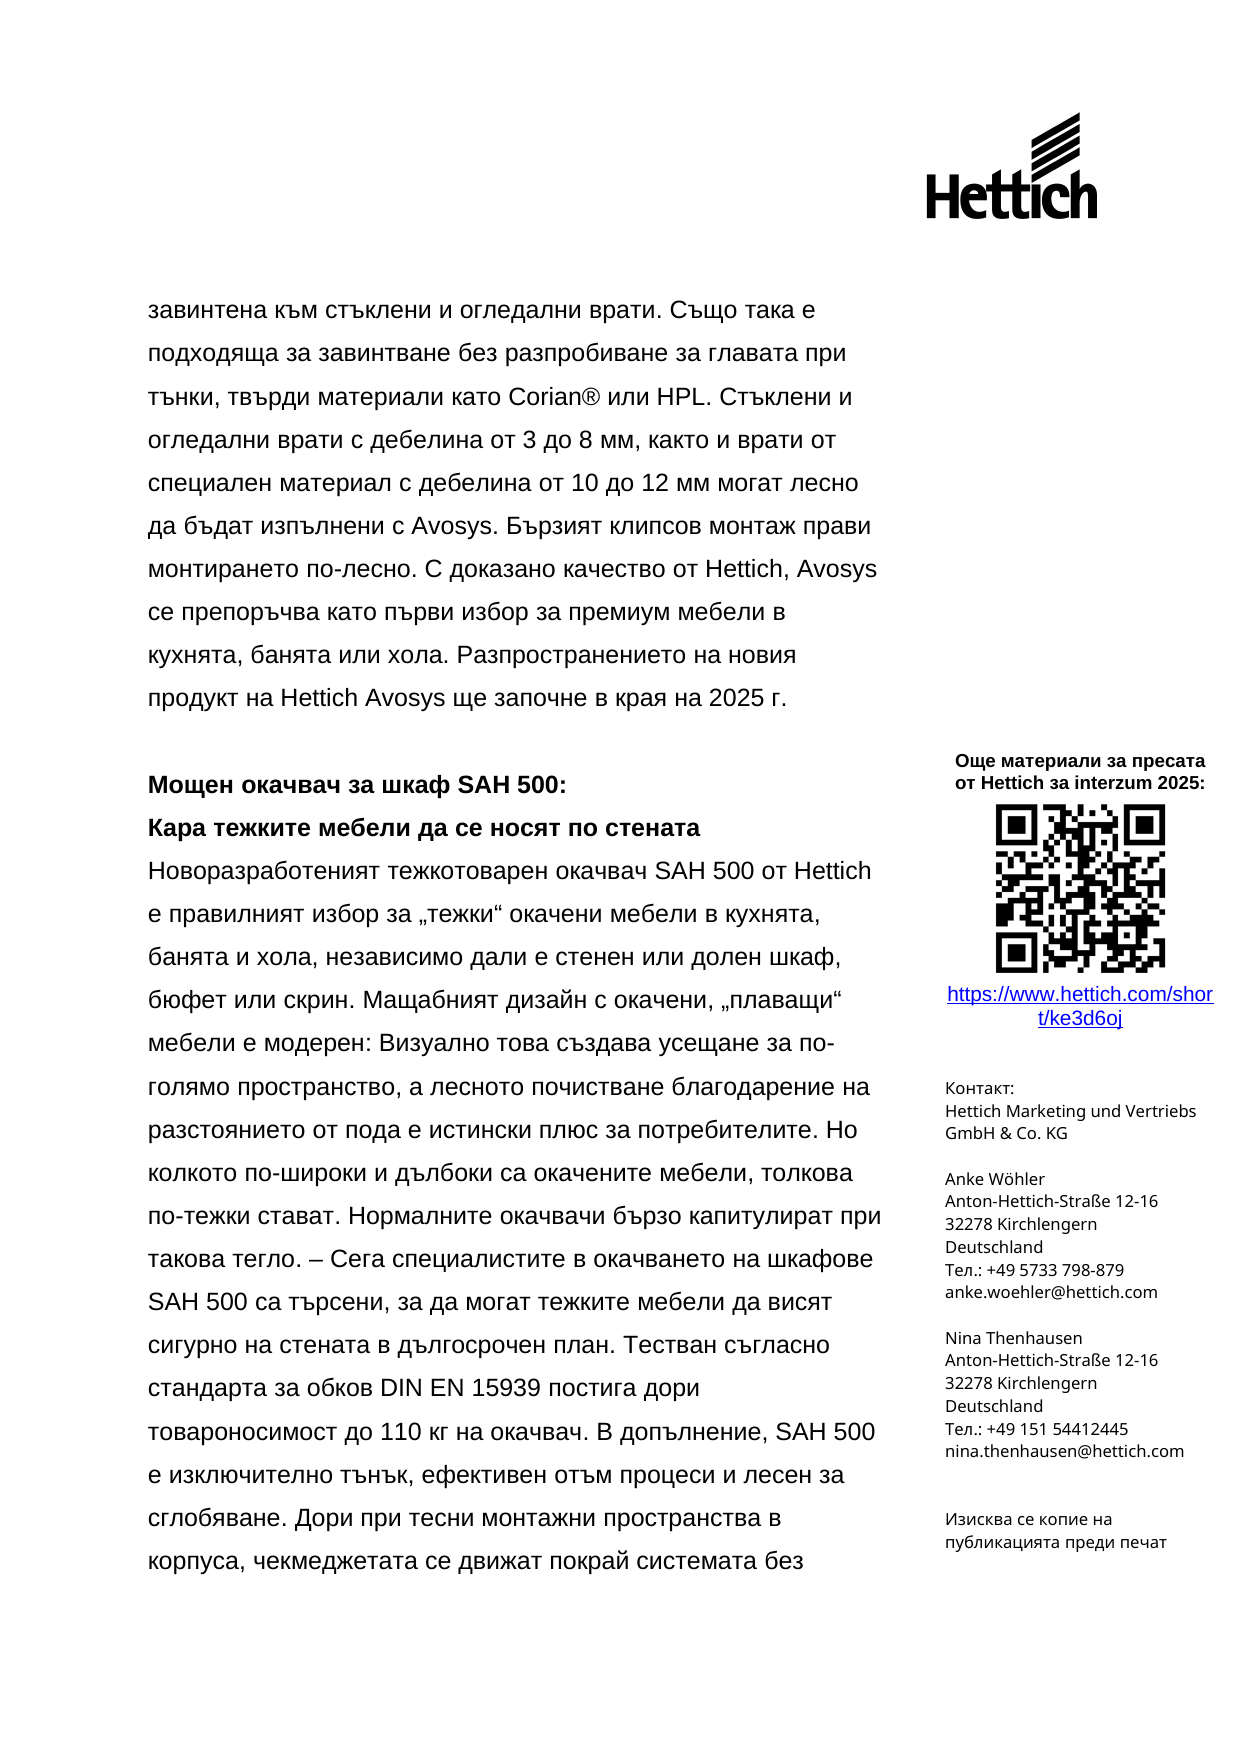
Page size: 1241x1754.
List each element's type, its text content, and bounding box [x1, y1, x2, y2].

text Мощен окачвач за шкаф SAH 500: [148, 770, 886, 798]
text Кара тежките мебели да се носят по стената [148, 813, 886, 842]
picture [926, 112, 1097, 219]
